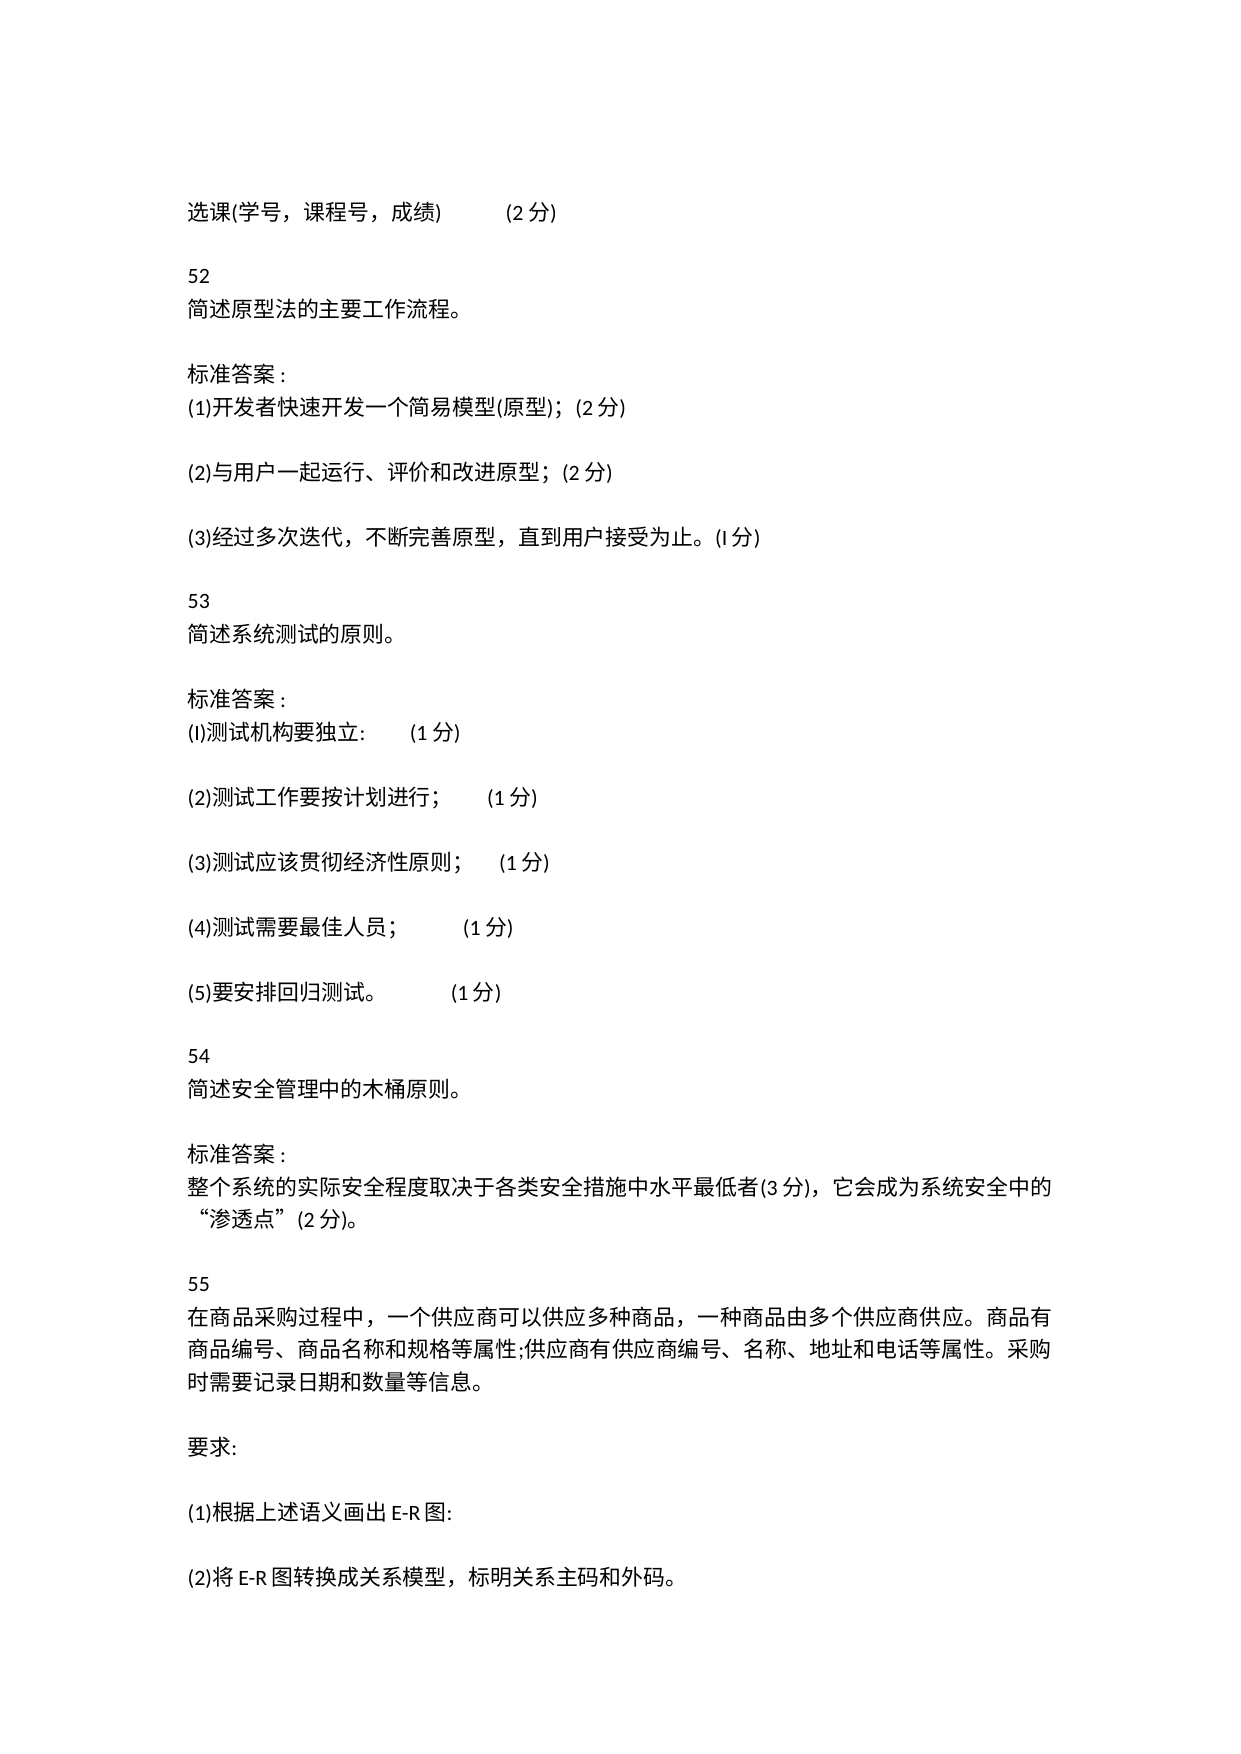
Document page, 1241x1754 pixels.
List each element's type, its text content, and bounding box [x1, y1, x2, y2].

text 52 [187, 259, 1053, 292]
text 标准答案 : [187, 1137, 1053, 1169]
text 53 [187, 584, 1053, 617]
text 简述原型法的主要工作流程。 [187, 292, 1053, 324]
text (2)与用户一起运行、评价和改进原型；(2分) [187, 454, 1053, 487]
text (I)测试机构要独立: (1分) [187, 714, 1053, 747]
text 简述系统测试的原则。 [187, 617, 1053, 649]
text (2)测试工作要按计划进行； (1分) [187, 779, 1053, 812]
text (3)测试应该贯彻经济性原则； (1分) [187, 844, 1053, 877]
text 要求: [187, 1429, 1053, 1462]
text (4)测试需要最佳人员； (1分) [187, 909, 1053, 942]
text 55 [187, 1267, 1053, 1299]
text 54 [187, 1039, 1053, 1072]
text (1)开发者快速开发一个简易模型(原型)；(2分) [187, 389, 1053, 422]
text (2)将E-R图转换成关系模型，标明关系主码和外码。 [187, 1559, 1053, 1592]
text 整个系统的实际安全程度取决于各类安全措施中水平最低者(3分)，它会成为系统安全中的“渗透点”(2分)。 [187, 1169, 1053, 1234]
text (5)要安排回归测试。 (1分) [187, 974, 1053, 1007]
text 标准答案 : [187, 682, 1053, 714]
text (3)经过多次迭代，不断完善原型，直到用户接受为止。(I分) [187, 519, 1053, 552]
text 在商品采购过程中，一个供应商可以供应多种商品，一种商品由多个供应商供应。商品有商品编号、商品名称和规格等属性;供应商有供应商编号、名称、地址和电话等属性。采购时需要记录日期和数量等信息。 [187, 1299, 1053, 1397]
text 简述安全管理中的木桶原则。 [187, 1072, 1053, 1104]
text 选课(学号，课程号，成绩) (2分) [187, 194, 1053, 227]
text (1)根据上述语义画出E-R图: [187, 1494, 1053, 1527]
text 标准答案 : [187, 357, 1053, 389]
